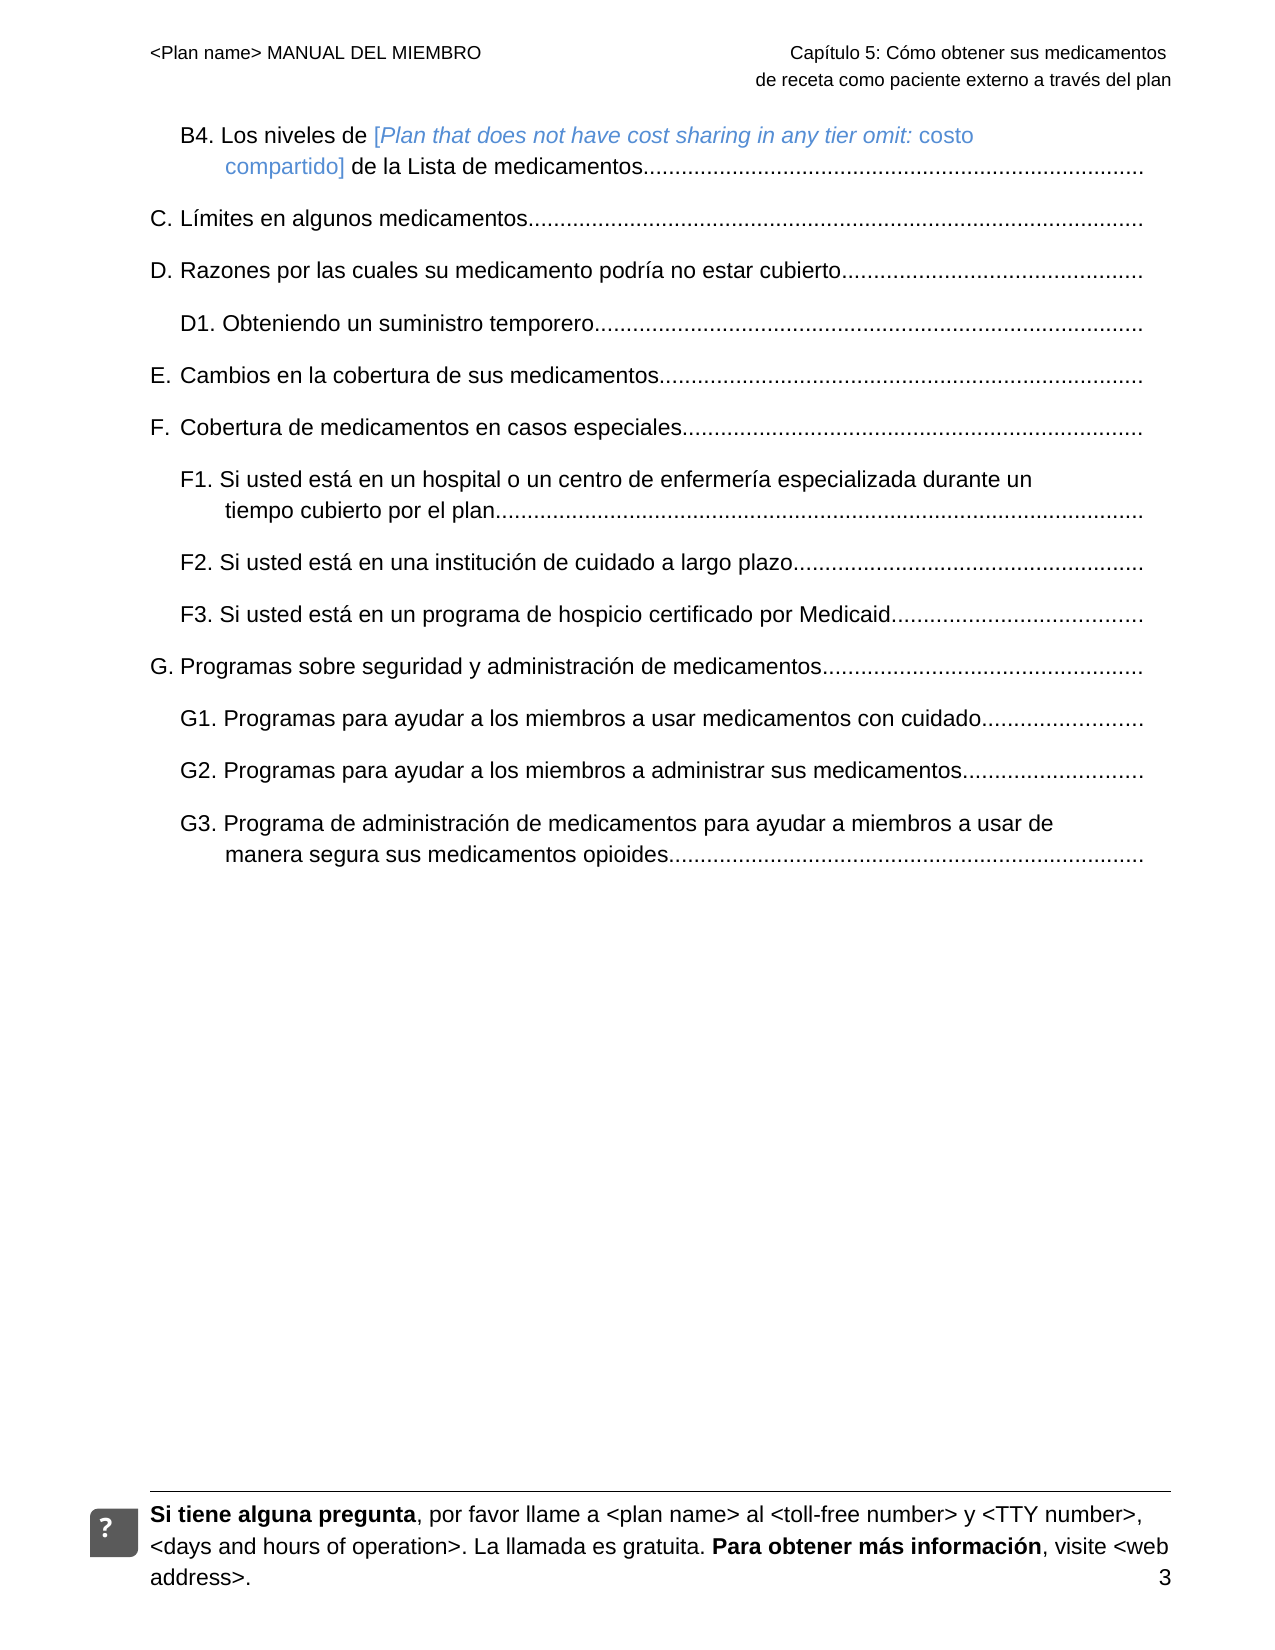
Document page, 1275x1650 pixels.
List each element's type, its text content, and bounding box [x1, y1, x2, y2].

text G. Programas sobre seguridad y administración de medicamentos 21 [150, 650, 1096, 681]
text E. Cambios en la cobertura de sus medicamentos 17 [150, 358, 1096, 389]
text C. Límites en algunos medicamentos 13 [150, 202, 1096, 233]
text F1. Si usted está en un hospital o un centro de enfermería especializada durante un tiempo cubierto por el plan 20 [180, 462, 1096, 525]
text F3. Si usted está en un programa de hospicio certificado por Medicaid 20 [180, 598, 1096, 629]
text G2. Programas para ayudar a los miembros a administrar sus medicamentos 21 [180, 754, 1096, 785]
text B4. Los niveles de [Plan that does not have cost sharing in any tier omit: costo compartido] de la Lista de medicamentos 12 [180, 118, 1096, 181]
text G3. Programa de administración de medicamentos para ayudar a miembros a usar de manera segura sus medicamentos opioides 22 [180, 806, 1096, 868]
text G1. Programas para ayudar a los miembros a usar medicamentos con cuidado 21 [180, 702, 1096, 733]
text F. Cobertura de medicamentos en casos especiales 20 [150, 410, 1096, 441]
text D. Razones por las cuales su medicamento podría no estar cubierto 14 [150, 254, 1096, 285]
text D1. Obteniendo un suministro temporero 15 [180, 306, 1096, 337]
text F2. Si usted está en una institución de cuidado a largo plazo 20 [180, 546, 1096, 577]
